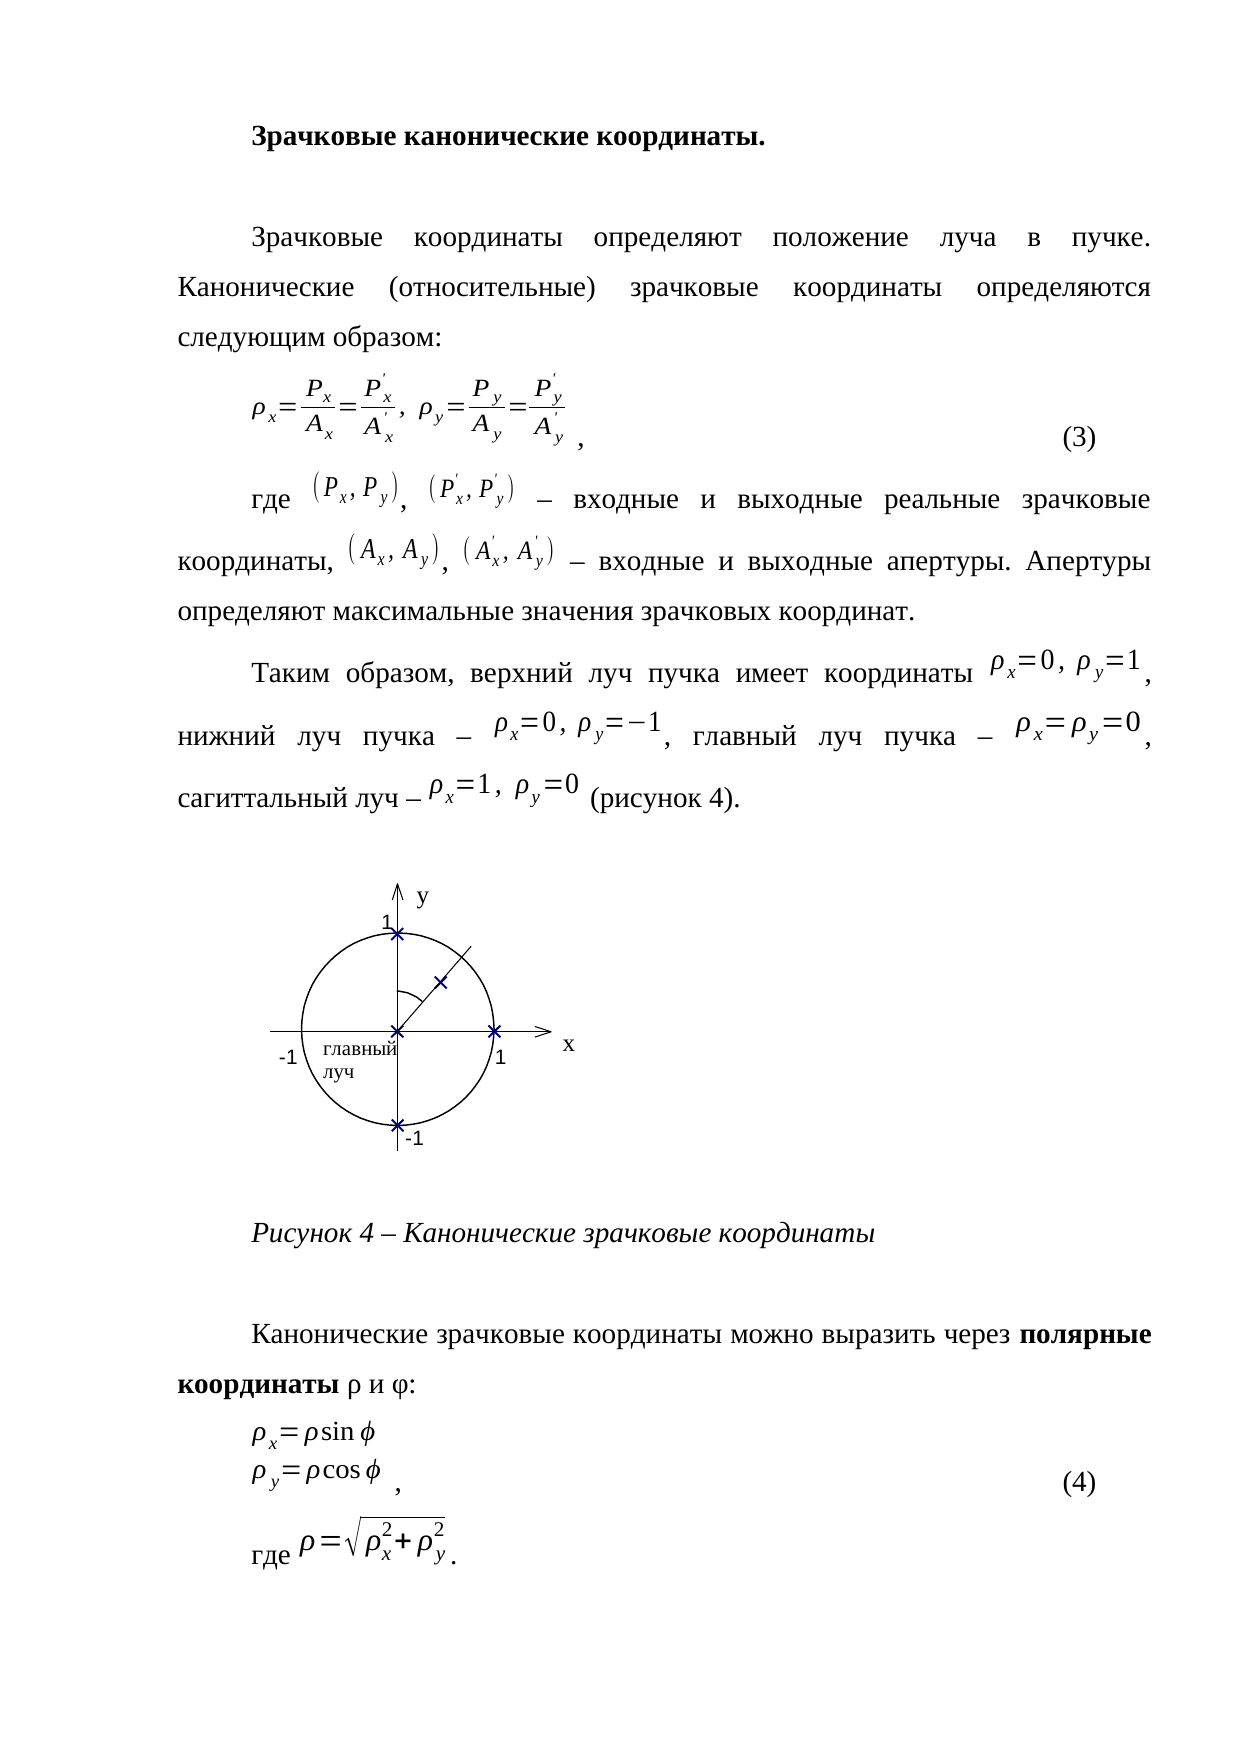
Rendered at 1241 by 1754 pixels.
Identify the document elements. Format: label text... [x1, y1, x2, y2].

text Канонические зрачковые координаты можно выразить через полярные координаты ρ и φ: [177, 1316, 1152, 1400]
text Зрачковые координаты определяют положение луча в пучке. Канонические (относительные) зрачковые координаты определяются следующим образом: [177, 219, 1152, 353]
text где , – входные и выходные реальные зрачковые координаты, , – входные и выходные апертуры. Апертуры определяют максимальные значения зрачковых координат. [177, 469, 1152, 627]
text где . [177, 1515, 1152, 1571]
text Рисунок 4 – Канонические зрачковые координаты [177, 1215, 1152, 1249]
text Таким образом, верхний луч пучка имеет координаты , нижний луч пучка – , главный луч пучка – , сагиттальный луч – (рисунок 4). [177, 644, 1152, 813]
subtitle Зрачковые канонические координаты. [177, 118, 1152, 152]
text , (3) [177, 370, 1152, 452]
text , (4) [177, 1417, 1152, 1498]
